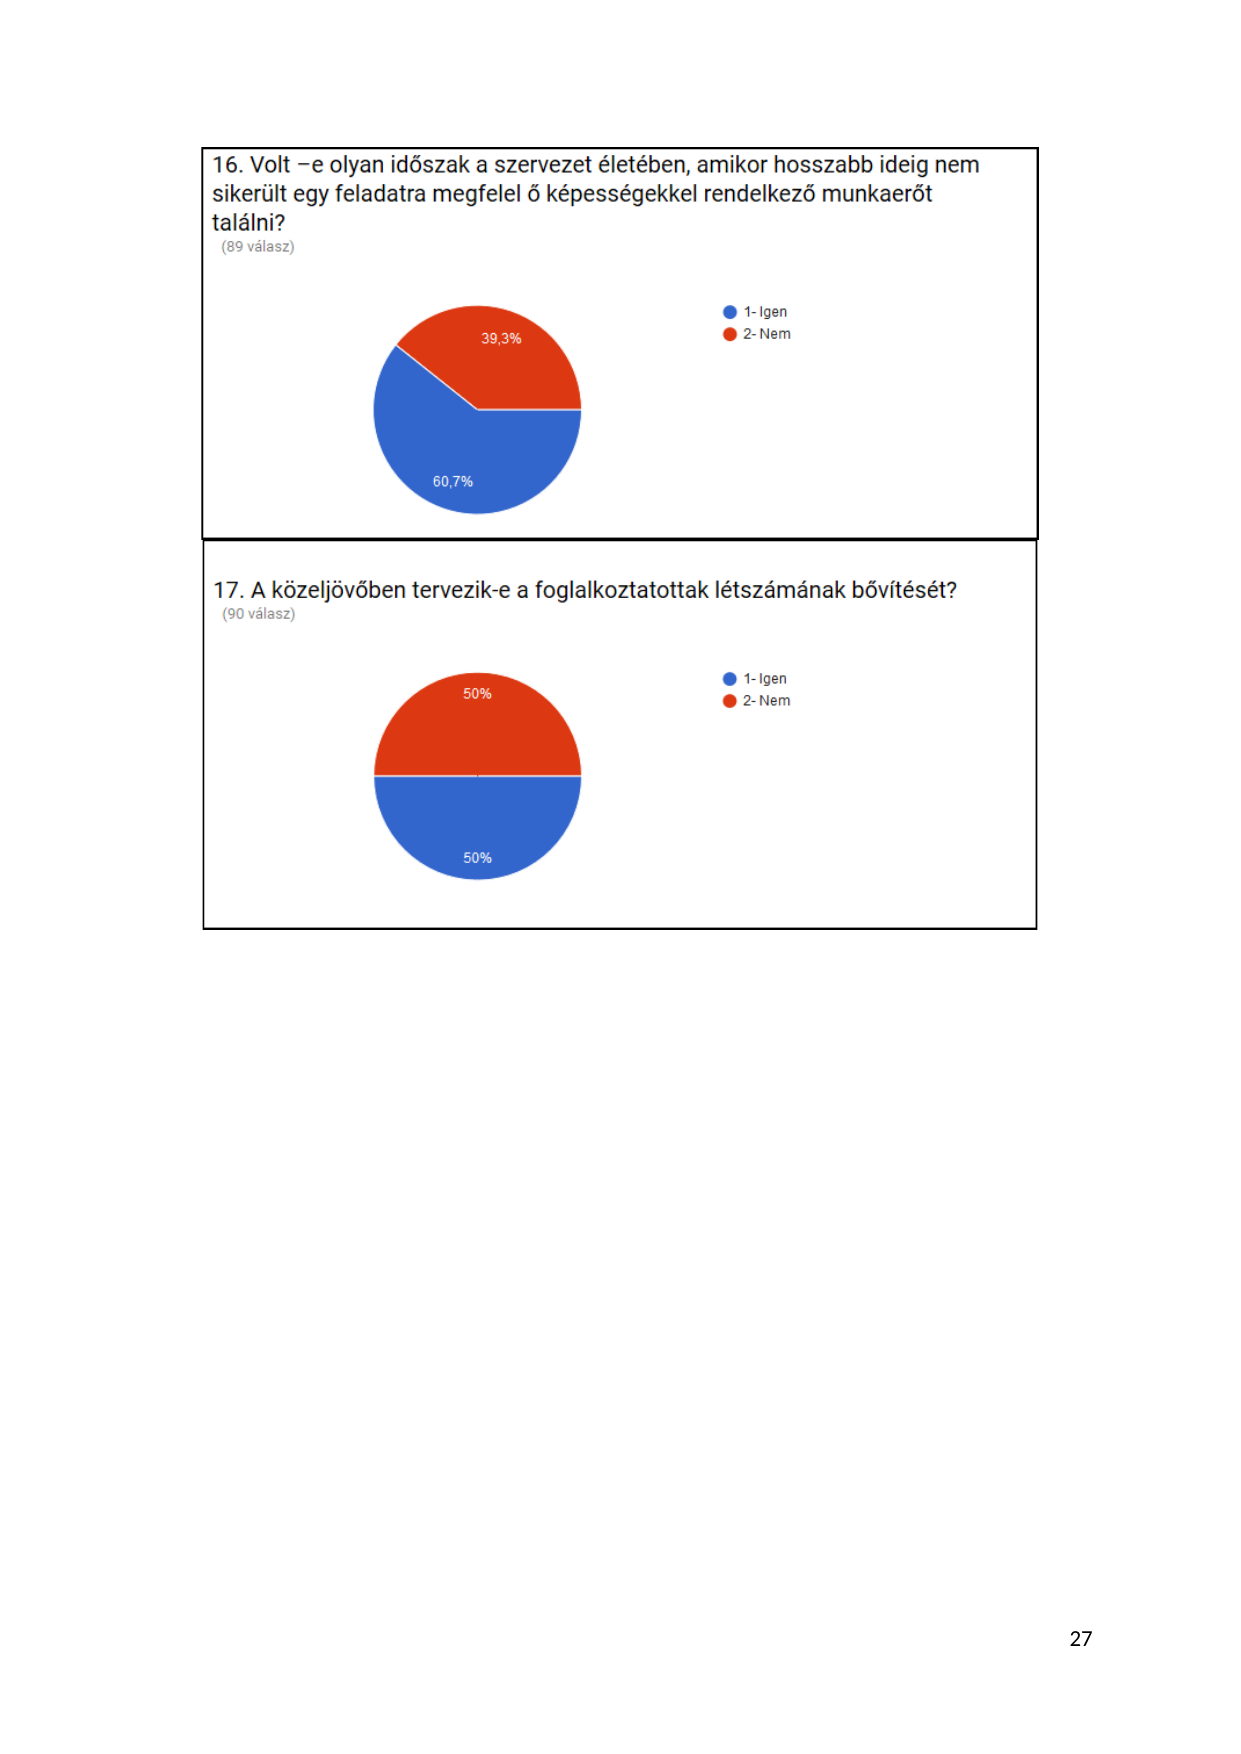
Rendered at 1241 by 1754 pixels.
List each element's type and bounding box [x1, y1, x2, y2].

picture [201, 147, 1039, 930]
